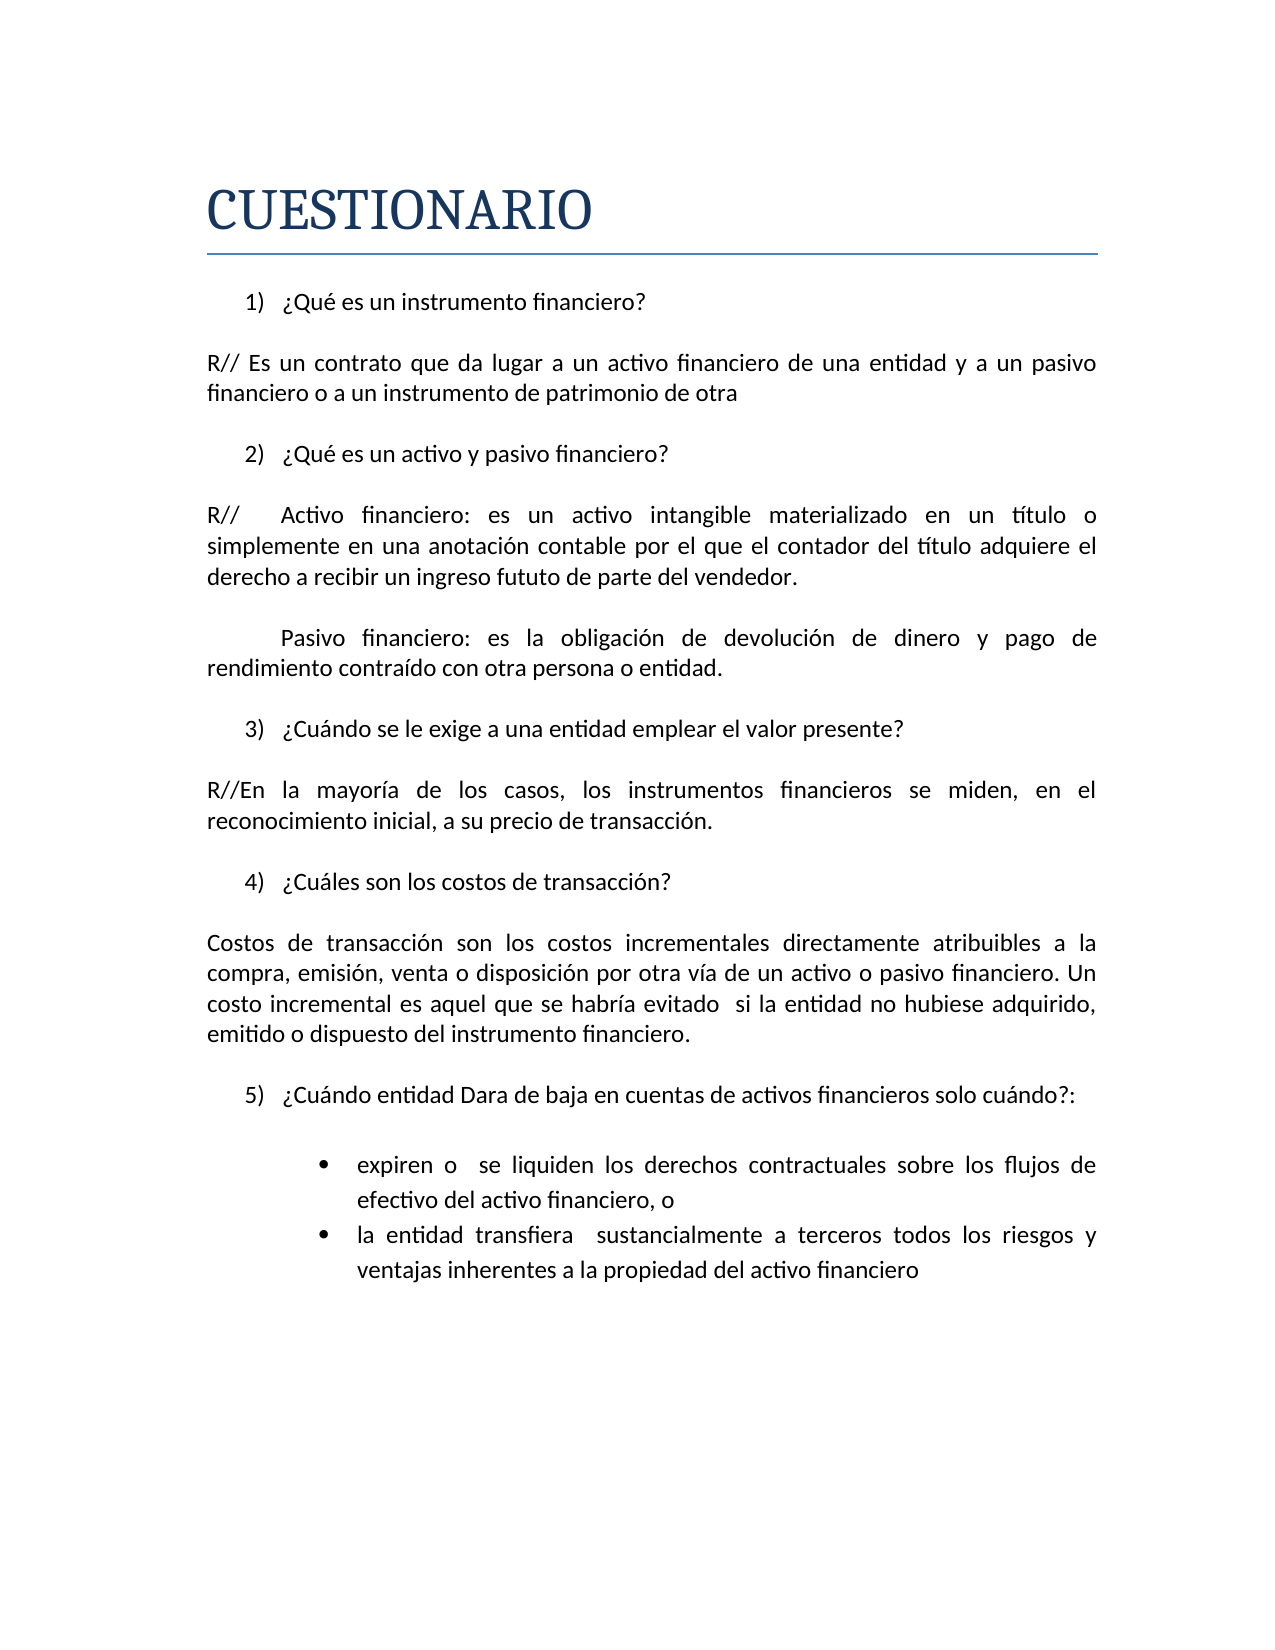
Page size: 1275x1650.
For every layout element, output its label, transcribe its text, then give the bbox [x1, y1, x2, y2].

list ¿Cuáles son los costos de transacción? [244, 866, 1098, 896]
list ¿Cuándo se le exige a una entidad emplear el valor presente? [244, 713, 1098, 744]
list la entidad transfiera sustancialmente a terceros todos los riesgos y ventajas inherentes a la propiedad del activo financiero [319, 1219, 1098, 1285]
text Costos de transacción son los costos incrementales directamente atribuibles a la compra, emisión, venta o disposición por otra vía de un activo o pasivo financiero. Un costo incremental es aquel que se habría evitado si la entidad no hubiese adquirido, emitido o dispuesto del instrumento financiero. [207, 927, 1098, 1049]
list expiren o se liquiden los derechos contractuales sobre los flujos de efectivo del activo financiero, o [319, 1149, 1098, 1215]
list ¿Cuándo entidad Dara de baja en cuentas de activos financieros solo cuándo?: [244, 1079, 1098, 1110]
text R//En la mayoría de los casos, los instrumentos financieros se miden, en el reconocimiento inicial, a su precio de transacción. [207, 774, 1098, 835]
title CUESTIONARIO [207, 177, 1098, 253]
text Pasivo financiero: es la obligación de devolución de dinero y pago de rendimiento contraído con otra persona o entidad. [207, 622, 1098, 683]
list ¿Qué es un activo y pasivo financiero? [244, 438, 1098, 469]
list ¿Qué es un instrumento financiero? [244, 286, 1098, 316]
text R// Activo financiero: es un activo intangible materializado en un título o simplemente en una anotación contable por el que el contador del título adquiere el derecho a recibir un ingreso fututo de parte del vendedor. [207, 499, 1098, 591]
text R// Es un contrato que da lugar a un activo financiero de una entidad y a un pasivo financiero o a un instrumento de patrimonio de otra [207, 347, 1098, 408]
